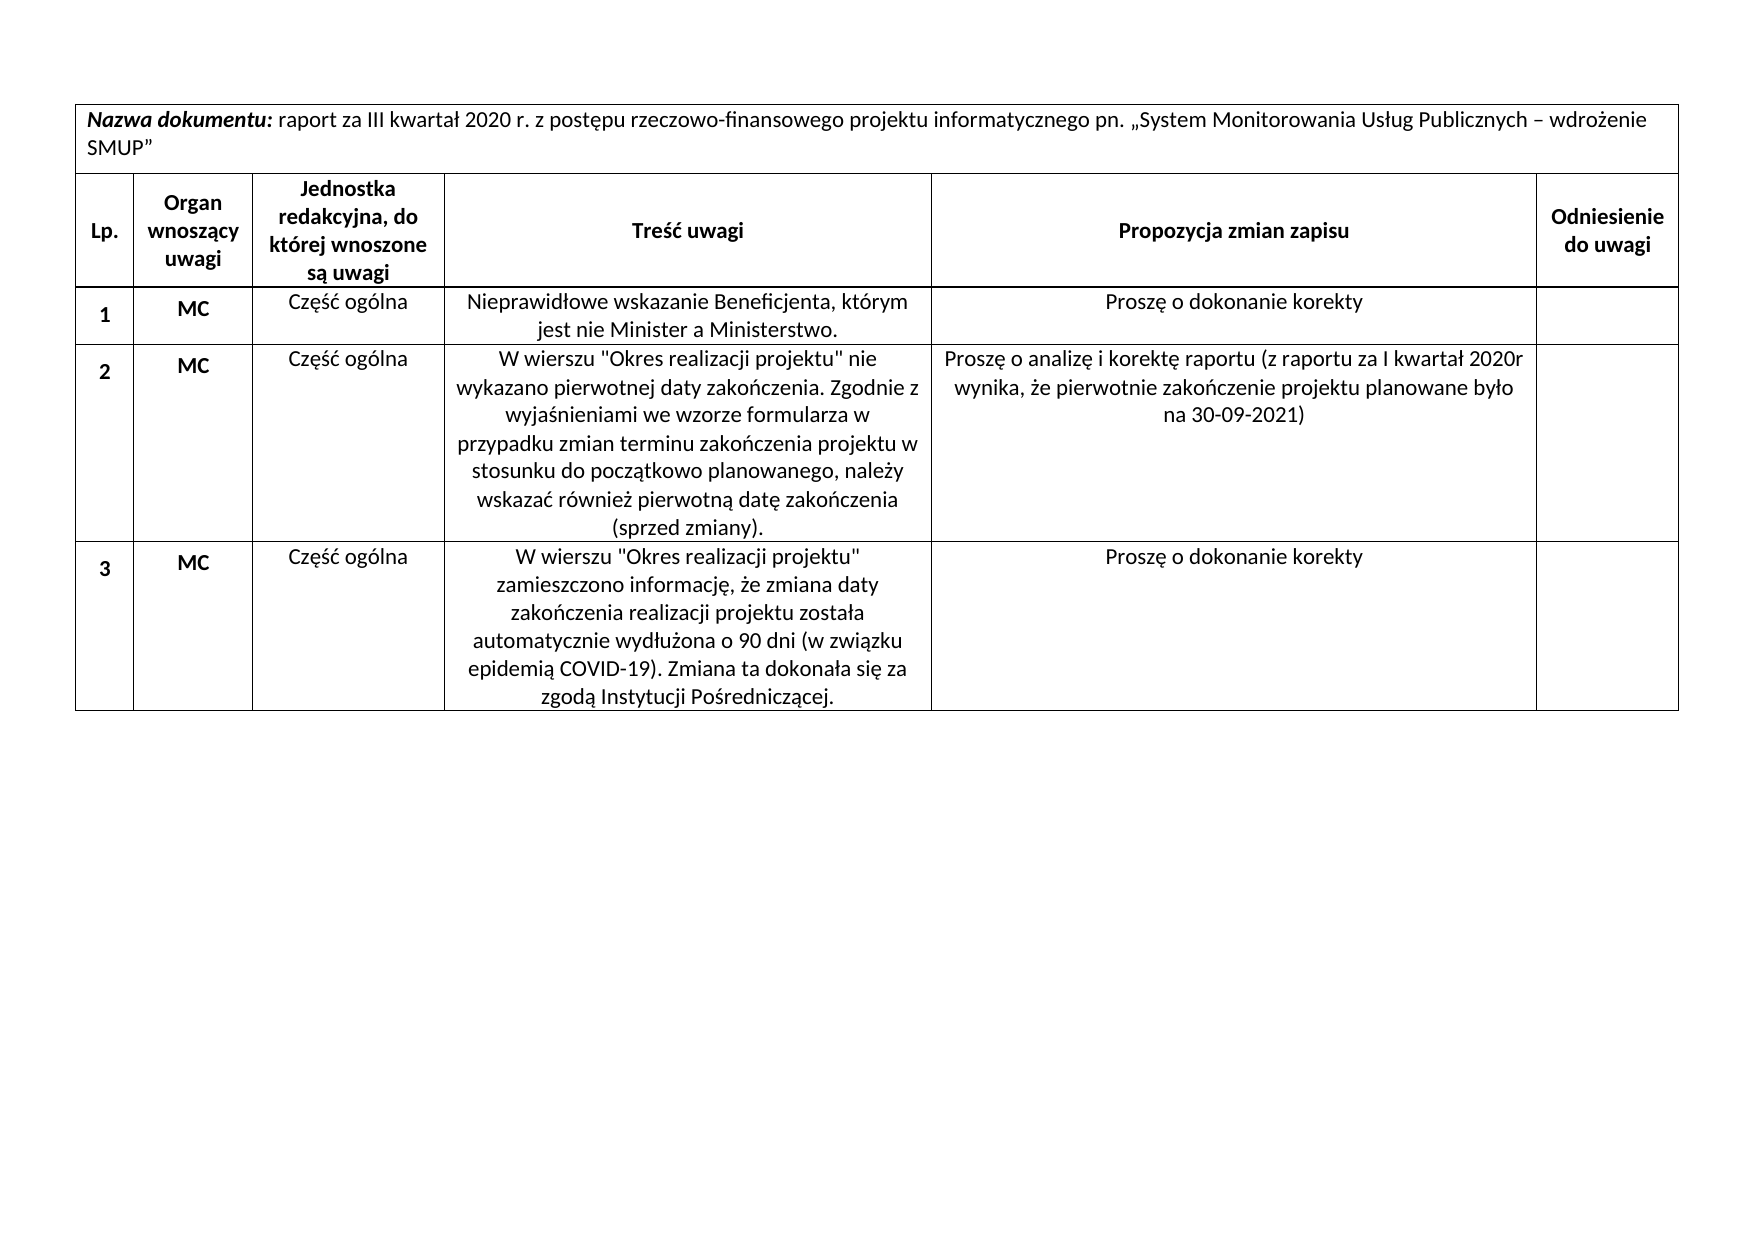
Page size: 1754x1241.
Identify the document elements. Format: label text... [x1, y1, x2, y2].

table_cell 1 [76, 288, 133, 343]
table_cell MC [134, 542, 252, 710]
table_cell Jednostka redakcyjna, do której wnoszone są uwagi [253, 174, 444, 286]
table_cell W wierszu "Okres realizacji projektu" zamieszczono informację, że zmiana daty zakończenia realizacji projektu została automatycznie wydłużona o 90 dni (w związku epidemią COVID-19). Zmiana ta dokonała się za zgodą Instytucji Pośredniczącej. [445, 542, 931, 710]
table_cell Część ogólna [253, 542, 444, 710]
table_cell [1537, 345, 1678, 541]
table_cell Nieprawidłowe wskazanie Beneficjenta, którym jest nie Minister a Ministerstwo. [445, 288, 931, 343]
table_cell Propozycja zmian zapisu [932, 174, 1536, 286]
table_cell Odniesienie do uwagi [1537, 174, 1678, 286]
table_header Nazwa dokumentu: raport za III kwartał 2020 r. z postępu rzeczowo-finansowego projektu informatycznego pn. „System Monitorowania Usług Publicznych – wdrożenie SMUP” [76, 105, 1678, 173]
table_cell 2 [76, 345, 133, 541]
table_cell Część ogólna [253, 345, 444, 541]
table_cell Proszę o analizę i korektę raportu (z raportu za I kwartał 2020r wynika, że pierwotnie zakończenie projektu planowane było na 30-09-2021) [932, 345, 1536, 541]
table_cell Treść uwagi [445, 174, 931, 286]
table_cell 3 [76, 542, 133, 710]
table_cell W wierszu "Okres realizacji projektu" nie wykazano pierwotnej daty zakończenia. Zgodnie z wyjaśnieniami we wzorze formularza w przypadku zmian terminu zakończenia projektu w stosunku do początkowo planowanego, należy wskazać również pierwotną datę zakończenia (sprzed zmiany). [445, 345, 931, 541]
table_cell Organ wnoszący uwagi [134, 174, 252, 286]
table_cell Proszę o dokonanie korekty [932, 542, 1536, 710]
table_cell MC [134, 288, 252, 343]
table_cell [1537, 288, 1678, 343]
table_cell [1537, 542, 1678, 710]
table_cell Lp. [76, 174, 133, 286]
table_cell Część ogólna [253, 288, 444, 343]
table_cell Proszę o dokonanie korekty [932, 288, 1536, 343]
table_cell MC [134, 345, 252, 541]
